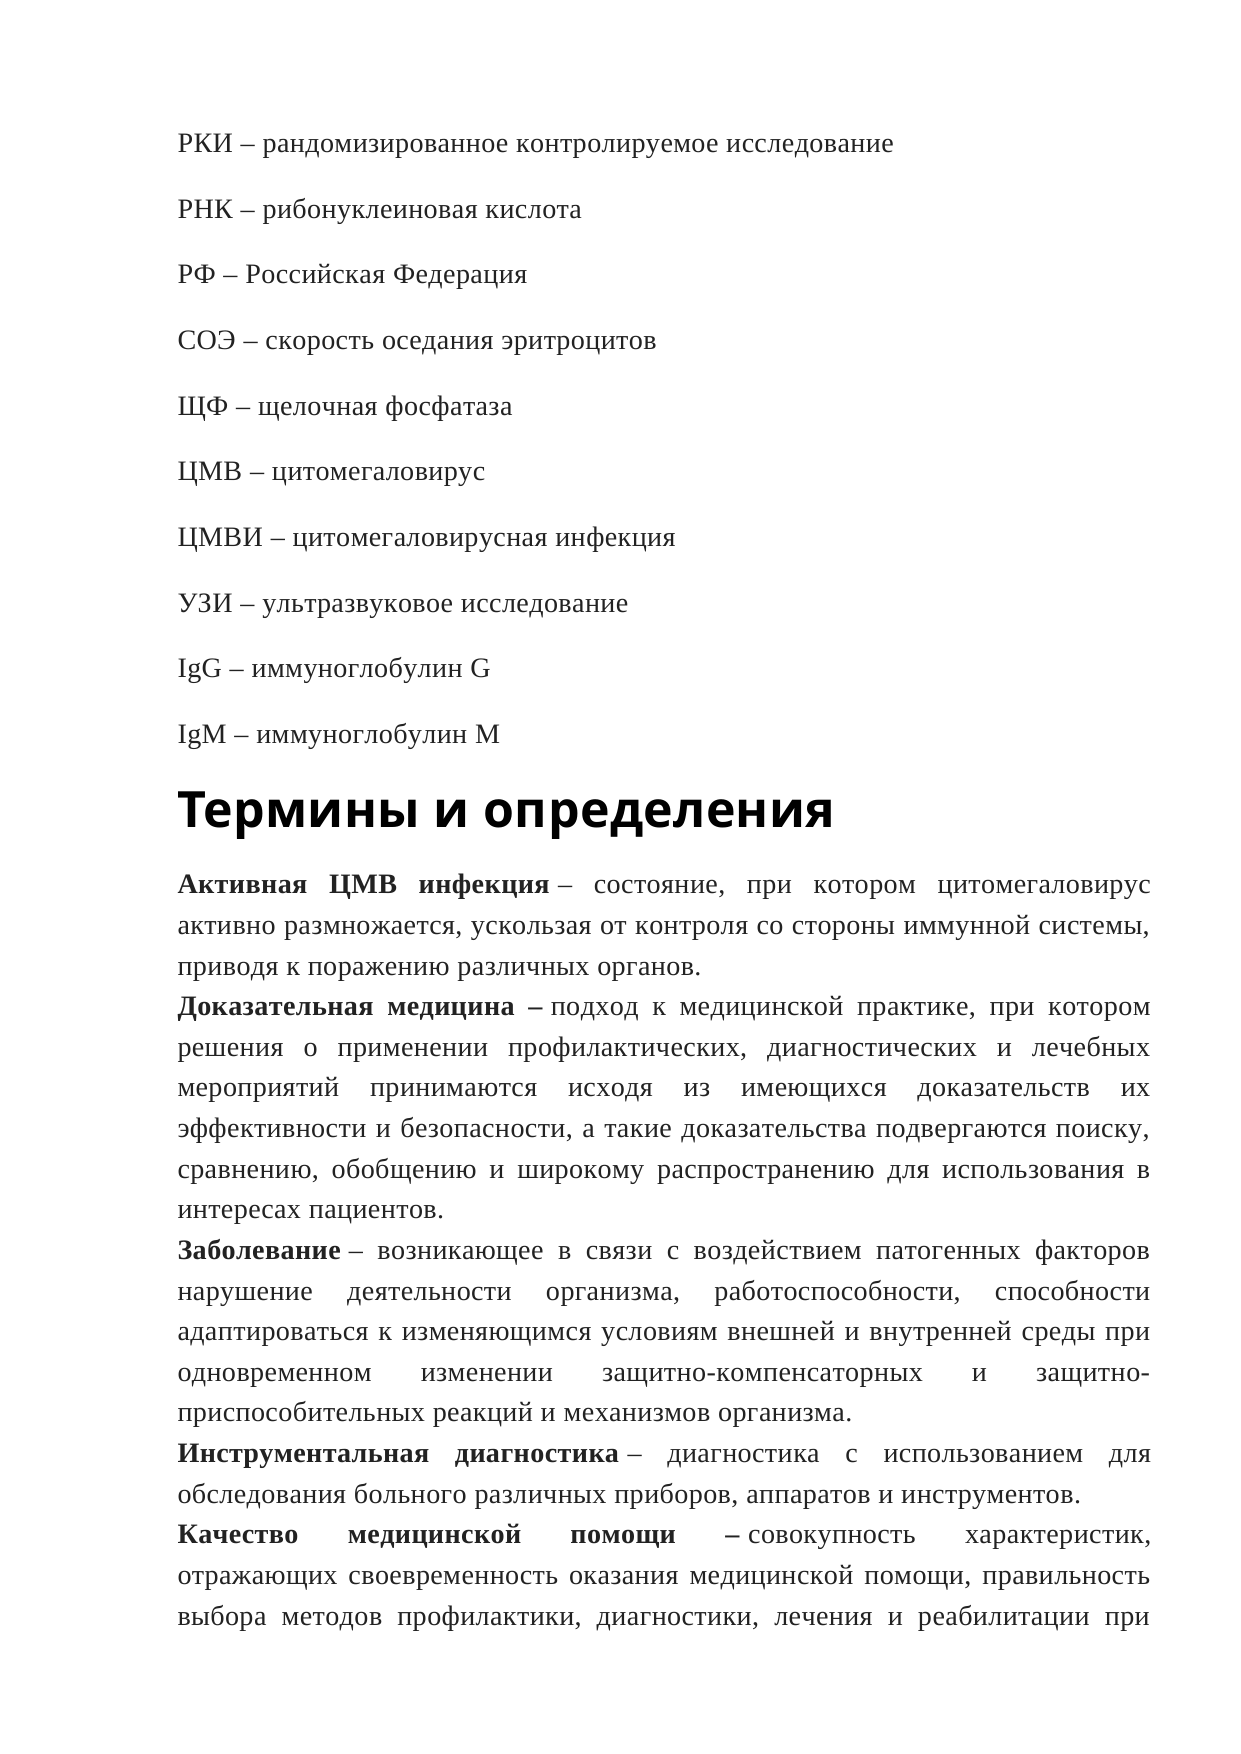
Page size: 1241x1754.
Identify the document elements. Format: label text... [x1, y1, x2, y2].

text Активная ЦМВ инфекция – состояние, при котором цитомегаловирус активно размножается, ускользая от контроля со стороны иммунной системы, приводя к поражению различных органов. [177, 859, 1152, 981]
text ЦМВИ – цитомегаловирусная инфекция [177, 512, 1152, 552]
text РФ – Российская Федерация [177, 249, 1152, 290]
text Термины и определения [177, 774, 1152, 842]
text Инструментальная диагностика – диагностика с использованием для обследования больного различных приборов, аппаратов и инструментов. [177, 1428, 1152, 1509]
text РНК – рибонуклеиновая кислота [177, 184, 1152, 224]
text РКИ – рандомизированное контролируемое исследование [177, 118, 1152, 159]
text ЦМВ – цитомегаловирус [177, 446, 1152, 487]
text Заболевание – возникающее в связи с воздействием патогенных факторов нарушение деятельности организма, работоспособности, способности адаптироваться к изменяющимся условиям внешней и внутренней среды при одновременном изменении защитно-компенсаторных и защитно-приспособительных реакций и механизмов организма. [177, 1225, 1152, 1428]
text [177, 1509, 1152, 1631]
text ЩФ – щелочная фосфатаза [177, 381, 1152, 421]
text IgG – иммуноглобулин G [177, 643, 1152, 684]
text СОЭ – скорость оседания эритроцитов [177, 315, 1152, 356]
text УЗИ – ультразвуковое исследование [177, 577, 1152, 618]
text Доказательная медицина – подход к медицинской практике, при котором решения о применении профилактических, диагностических и лечебных мероприятий принимаются исходя из имеющихся доказательств их эффективности и безопасности, а такие доказательства подвергаются поиску, сравнению, обобщению и широкому распространению для использования в интересах пациентов. [177, 981, 1152, 1225]
text IgМ – иммуноглобулин М [177, 709, 1152, 749]
